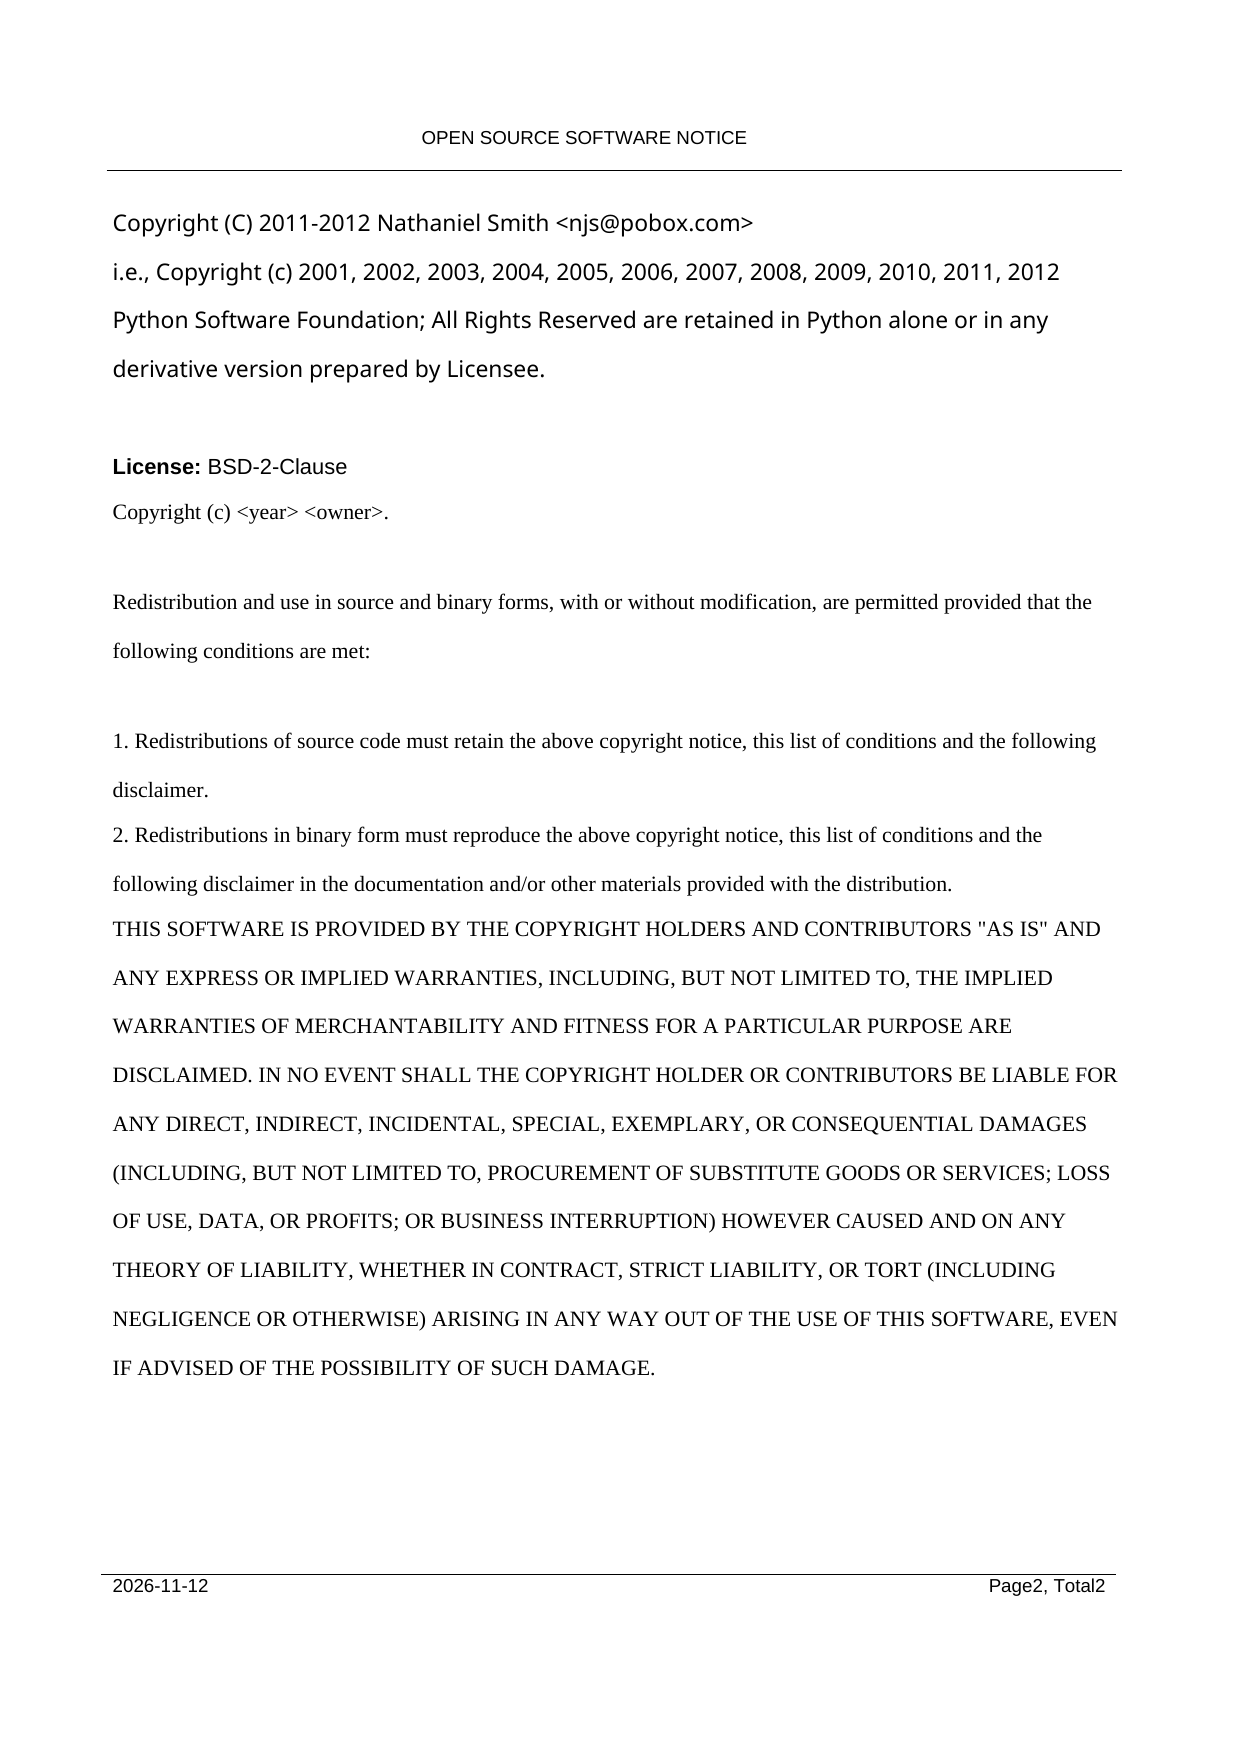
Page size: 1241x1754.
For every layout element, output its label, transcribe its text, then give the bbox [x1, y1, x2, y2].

text Copyright (c) <year> <owner>. [112, 495, 1128, 528]
text Redistribution and use in source and binary forms, with or without modification, are permitted provided that the following conditions are met: [112, 585, 1128, 667]
text 2. Redistributions in binary form must reproduce the above copyright notice, this list of conditions and the following disclaimer in the documentation and/or other materials provided with the distribution. [112, 818, 1128, 899]
text License: BSD-2-Clause [112, 450, 1128, 483]
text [112, 206, 1128, 434]
text 1. Redistributions of source code must retain the above copyright notice, this list of conditions and the following disclaimer. [112, 724, 1128, 806]
text THIS SOFTWARE IS PROVIDED BY THE COPYRIGHT HOLDERS AND CONTRIBUTORS "AS IS" AND ANY EXPRESS OR IMPLIED WARRANTIES, INCLUDING, BUT NOT LIMITED TO, THE IMPLIED WARRANTIES OF MERCHANTABILITY AND FITNESS FOR A PARTICULAR PURPOSE ARE DISCLAIMED. IN NO EVENT SHALL THE COPYRIGHT HOLDER OR CONTRIBUTORS BE LIABLE FOR ANY DIRECT, INDIRECT, INCIDENTAL, SPECIAL, EXEMPLARY, OR CONSEQUENTIAL DAMAGES (INCLUDING, BUT NOT LIMITED TO, PROCUREMENT OF SUBSTITUTE GOODS OR SERVICES; LOSS OF USE, DATA, OR PROFITS; OR BUSINESS INTERRUPTION) HOWEVER CAUSED AND ON ANY THEORY OF LIABILITY, WHETHER IN CONTRACT, STRICT LIABILITY, OR TORT (INCLUDING NEGLIGENCE OR OTHERWISE) ARISING IN ANY WAY OUT OF THE USE OF THIS SOFTWARE, EVEN IF ADVISED OF THE POSSIBILITY OF SUCH DAMAGE. [112, 912, 1128, 1383]
